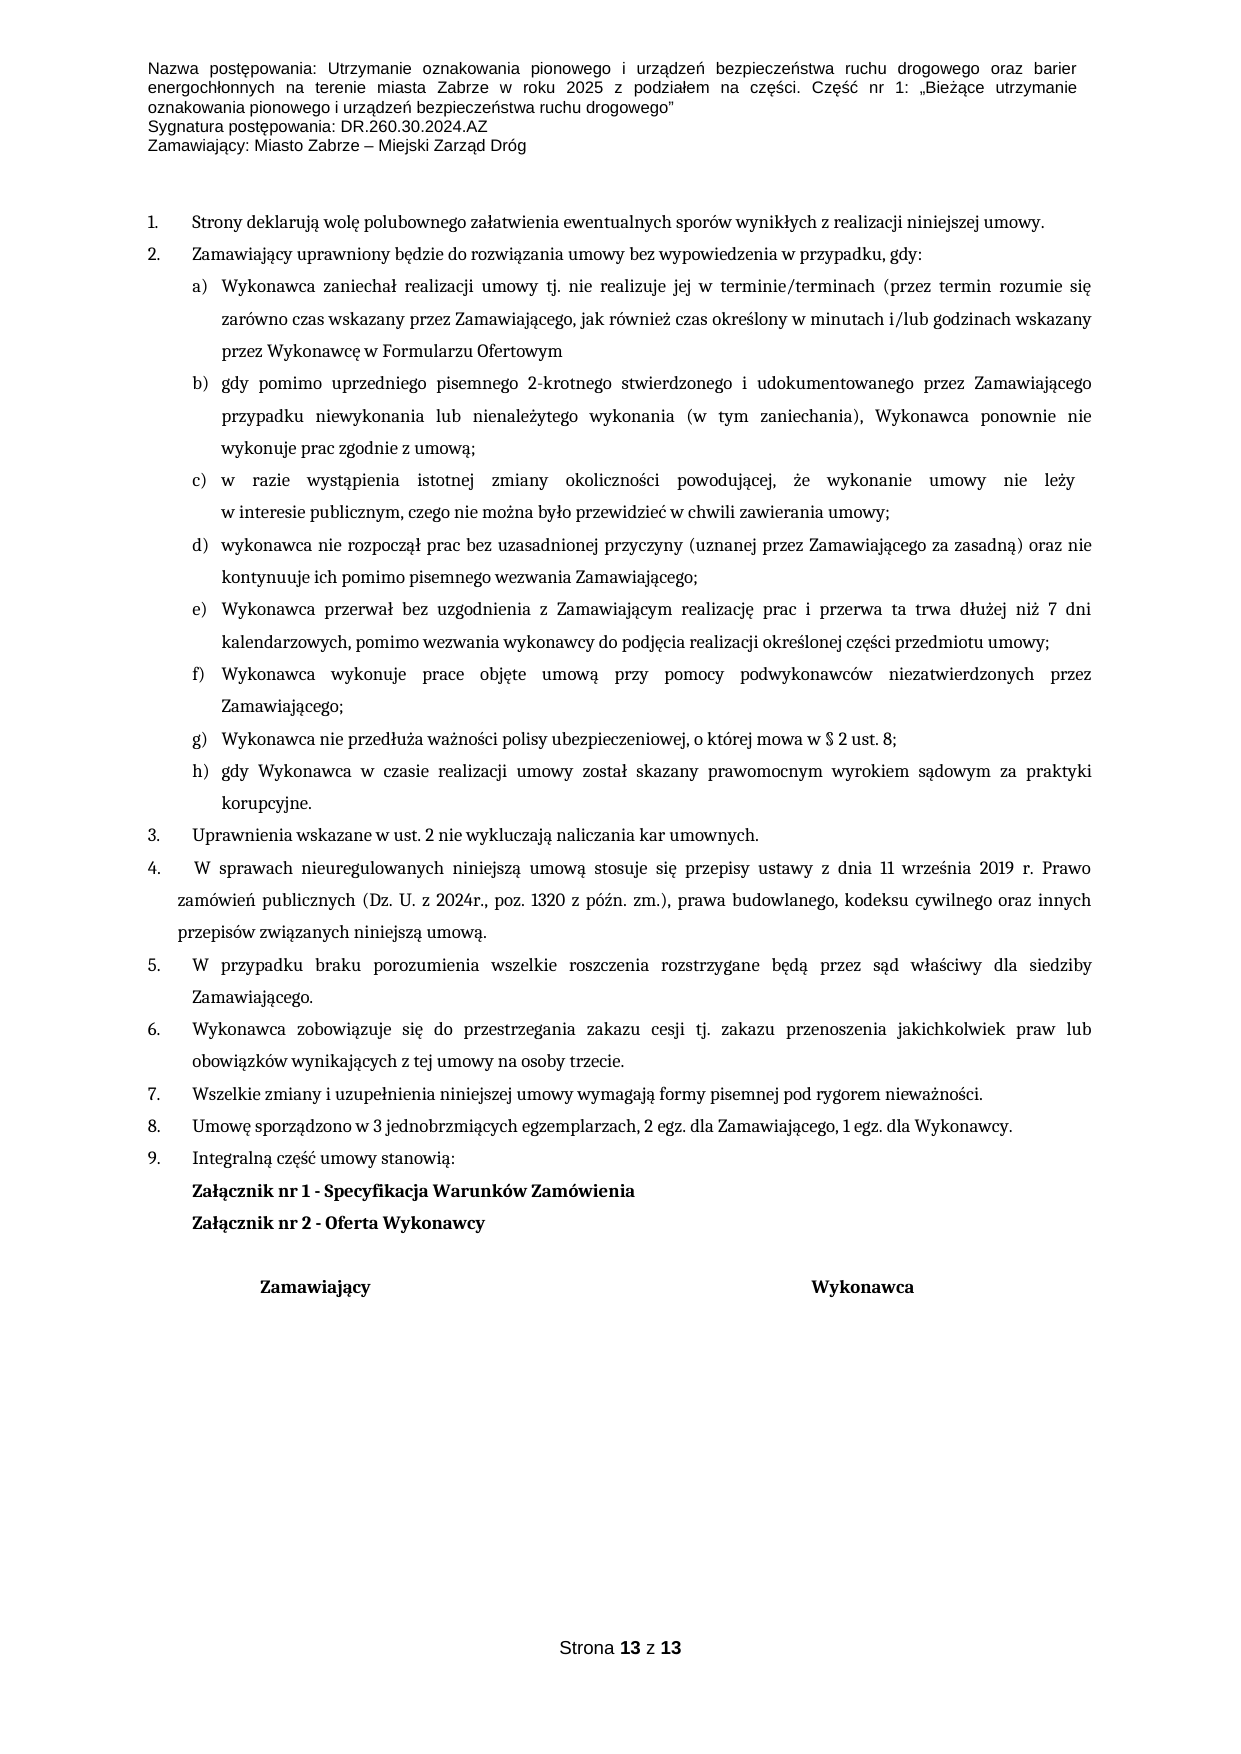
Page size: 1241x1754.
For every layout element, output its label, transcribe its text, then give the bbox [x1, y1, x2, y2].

list W przypadku braku porozumienia wszelkie roszczenia rozstrzygane będą przez sąd właściwy dla siedziby Zamawiającego. [148, 954, 1093, 1008]
list Wykonawca nie przedłuża ważności polisy ubezpieczeniowej, o której mowa w § 2 ust. 8; [192, 728, 1093, 749]
list Strony deklarują wolę polubownego załatwienia ewentualnych sporów wynikłych z realizacji niniejszej umowy. [148, 211, 1093, 233]
list gdy pomimo uprzedniego pisemnego 2-krotnego stwierdzonego i udokumentowanego przez Zamawiającego przypadku niewykonania lub nienależytego wykonania (w tym zaniechania), Wykonawca ponownie nie wykonuje prac zgodnie z umową; [192, 373, 1093, 459]
list Integralną część umowy stanowią: [148, 1148, 1093, 1169]
text Załącznik nr 2 - Oferta Wykonawcy [192, 1212, 1093, 1234]
list Wykonawca zaniechał realizacji umowy tj. nie realizuje jej w terminie/terminach (przez termin rozumie się zarówno czas wskazany przez Zamawiającego, jak również czas określony w minutach i/lub godzinach wskazany przez Wykonawcę w Formularzu Ofertowym [192, 276, 1093, 362]
list Umowę sporządzono w 3 jednobrzmiących egzemplarzach, 2 egz. dla Zamawiającego, 1 egz. dla Wykonawcy. [148, 1116, 1093, 1137]
list w razie wystąpienia istotnej zmiany okoliczności powodującej, że wykonanie umowy nie leży w interesie publicznym, czego nie można było przewidzieć w chwili zawierania umowy; [192, 470, 1093, 523]
text Zamawiający Wykonawca [260, 1277, 1093, 1298]
text Załącznik nr 1 - Specyfikacja Warunków Zamówienia [192, 1180, 1093, 1202]
list Uprawnienia wskazane w ust. 2 nie wykluczają naliczania kar umownych. [148, 825, 1093, 846]
list wykonawca nie rozpoczął prac bez uzasadnionej przyczyny (uznanej przez Zamawiającego za zasadną) oraz nie kontynuuje ich pomimo pisemnego wezwania Zamawiającego; [192, 534, 1093, 588]
list Wszelkie zmiany i uzupełnienia niniejszej umowy wymagają formy pisemnej pod rygorem nieważności. [148, 1083, 1093, 1105]
list gdy Wykonawca w czasie realizacji umowy został skazany prawomocnym wyrokiem sądowym za praktyki korupcyjne. [192, 760, 1093, 814]
list Wykonawca wykonuje prace objęte umową przy pomocy podwykonawców niezatwierdzonych przez Zamawiającego; [192, 663, 1093, 717]
list Wykonawca przerwał bez uzgodnienia z Zamawiającym realizację prac i przerwa ta trwa dłużej niż 7 dni kalendarzowych, pomimo wezwania wykonawcy do podjęcia realizacji określonej części przedmiotu umowy; [192, 599, 1093, 653]
list Zamawiający uprawniony będzie do rozwiązania umowy bez wypowiedzenia w przypadku, gdy: [148, 244, 1093, 265]
list W sprawach nieuregulowanych niniejszą umową stosuje się przepisy ustawy z dnia 11 września 2019 r. Prawo zamówień publicznych (Dz. U. z 2024r., poz. 1320 z późn. zm.), prawa budowlanego, kodeksu cywilnego oraz innych przepisów związanych niniejszą umową. [148, 857, 1093, 943]
list Wykonawca zobowiązuje się do przestrzegania zakazu cesji tj. zakazu przenoszenia jakichkolwiek praw lub obowiązków wynikających z tej umowy na osoby trzecie. [148, 1019, 1093, 1072]
